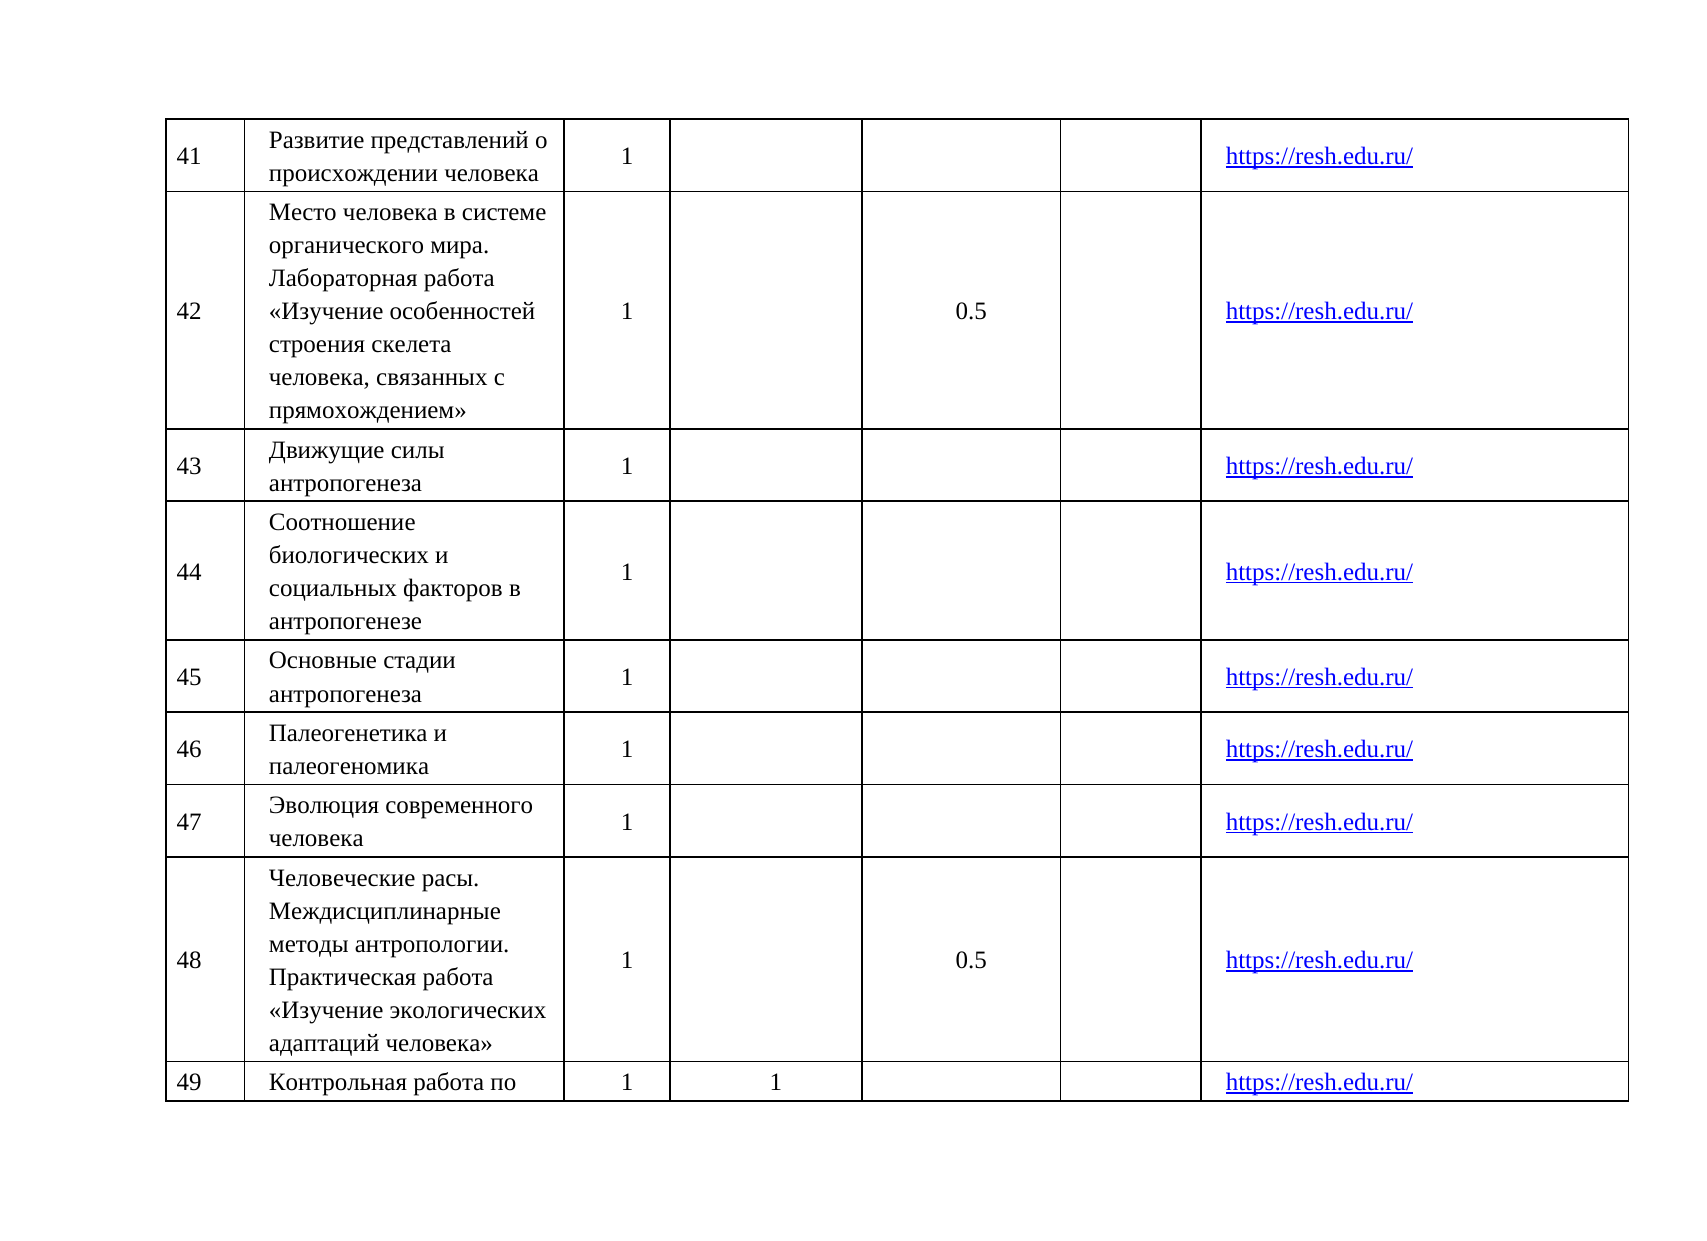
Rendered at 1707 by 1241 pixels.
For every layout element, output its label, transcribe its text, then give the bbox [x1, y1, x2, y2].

table_cell [1061, 713, 1200, 784]
table_cell [863, 430, 1060, 500]
table_cell [1061, 1062, 1200, 1100]
table_cell https://resh.edu.ru/ [1202, 858, 1628, 1061]
table_cell [671, 858, 861, 1061]
table_cell 1 [565, 120, 669, 191]
table_cell [671, 641, 861, 711]
table_cell [671, 785, 861, 856]
table_cell 1 [565, 858, 669, 1061]
table_cell Место человека в системе органического мира. Лабораторная работа «Изучение особенностей строения скелета человека, связанных с прямохождением» [245, 192, 563, 428]
table_cell Основные стадии антропогенеза [245, 641, 563, 711]
table_cell 45 [167, 641, 244, 711]
table_cell https://resh.edu.ru/ [1202, 713, 1628, 784]
table_cell 44 [167, 502, 244, 639]
table_cell [863, 641, 1060, 711]
table_cell 46 [167, 713, 244, 784]
table_cell [1061, 858, 1200, 1061]
table_cell [1061, 785, 1200, 856]
table_cell [863, 120, 1060, 191]
table_cell 1 [565, 502, 669, 639]
table_cell [863, 785, 1060, 856]
table_cell 1 [671, 1062, 861, 1100]
table_cell 48 [167, 858, 244, 1061]
table_cell [671, 430, 861, 500]
table_cell 0.5 [863, 858, 1060, 1061]
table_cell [1202, 1062, 1628, 1100]
table_cell [1061, 430, 1200, 500]
table_cell 49 [167, 1062, 244, 1100]
table_cell Палеогенетика и палеогеномика [245, 713, 563, 784]
table_cell [1061, 502, 1200, 639]
table_cell 1 [565, 430, 669, 500]
table_cell [671, 120, 861, 191]
table_cell Соотношение биологических и социальных факторов в антропогенезе [245, 502, 563, 639]
table_cell [671, 713, 861, 784]
table_cell 1 [565, 1062, 669, 1100]
table_cell 1 [565, 641, 669, 711]
table_cell [863, 502, 1060, 639]
table_cell https://resh.edu.ru/ [1202, 430, 1628, 500]
table_cell Движущие силы антропогенеза [245, 430, 563, 500]
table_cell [1202, 120, 1628, 191]
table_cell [245, 1062, 563, 1100]
table_cell [863, 713, 1060, 784]
table_cell 42 [167, 192, 244, 428]
table_cell 1 [565, 785, 669, 856]
table_cell https://resh.edu.ru/ [1202, 502, 1628, 639]
table_cell [671, 502, 861, 639]
table_cell 41 [167, 120, 244, 191]
table_cell 43 [167, 430, 244, 500]
table_cell https://resh.edu.ru/ [1202, 785, 1628, 856]
table_cell [863, 1062, 1060, 1100]
table_cell 0.5 [863, 192, 1060, 428]
table_cell 47 [167, 785, 244, 856]
table_cell [1061, 641, 1200, 711]
table_cell Человеческие расы. Междисциплинарные методы антропологии. Практическая работа «Изучение экологических адаптаций человека» [245, 858, 563, 1061]
table_cell [1061, 192, 1200, 428]
table_cell 1 [565, 713, 669, 784]
table_cell [671, 192, 861, 428]
table_cell https://resh.edu.ru/ [1202, 192, 1628, 428]
table_cell https://resh.edu.ru/ [1202, 641, 1628, 711]
table_cell Эволюция современного человека [245, 785, 563, 856]
table_cell Развитие представлений о происхождении человека [245, 120, 563, 191]
table_cell [1061, 120, 1200, 191]
table_cell 1 [565, 192, 669, 428]
